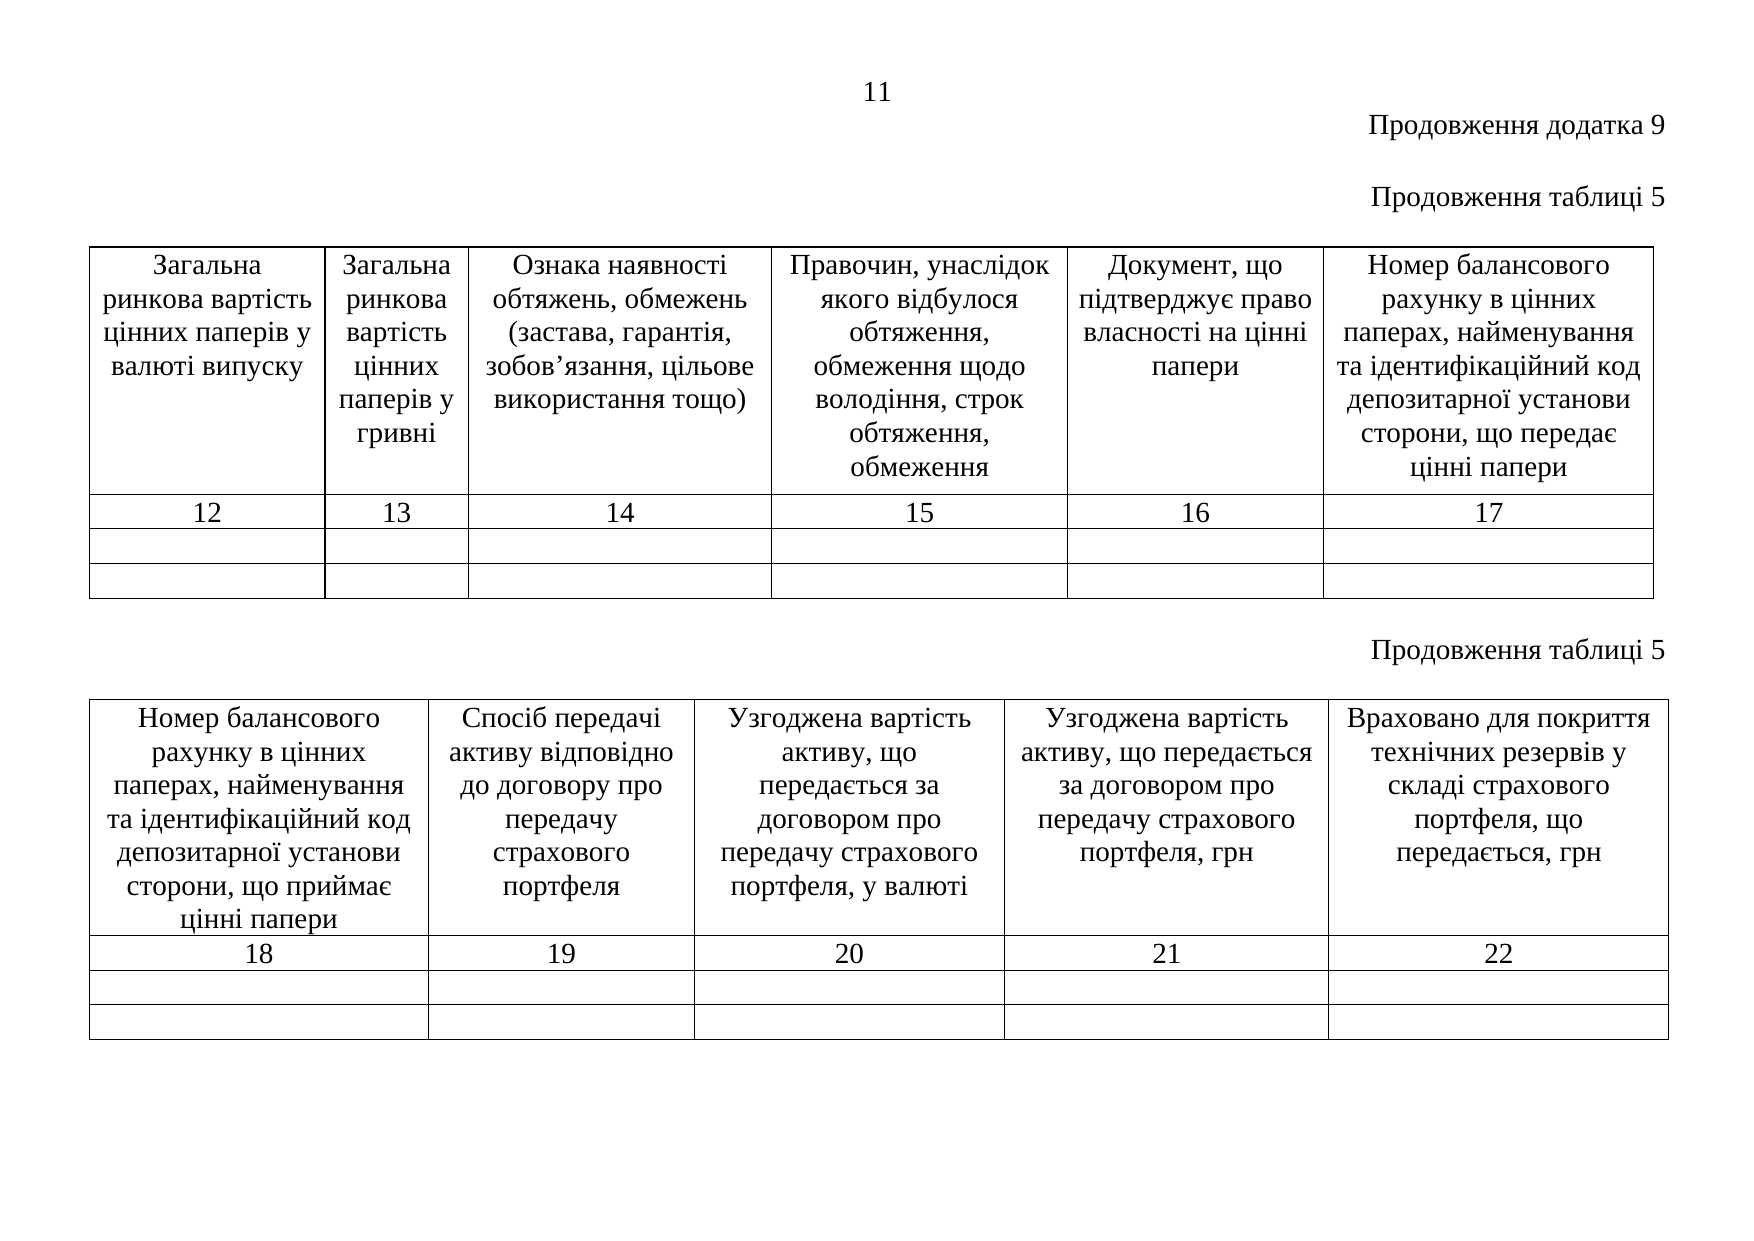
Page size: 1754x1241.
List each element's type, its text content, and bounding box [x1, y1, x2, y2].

table_cell 17 [1324, 495, 1653, 528]
table_cell 16 [1068, 495, 1323, 528]
table_cell [429, 971, 694, 1004]
table_cell [469, 529, 771, 563]
table_header Спосіб передачі активу відповідно до договору про передачу страхового портфеля [429, 700, 694, 935]
table_cell [1329, 1005, 1668, 1039]
table_cell [772, 564, 1067, 597]
table_cell 18 [90, 936, 428, 969]
table_cell 20 [695, 936, 1004, 969]
text Продовження таблиці 5 [89, 179, 1665, 213]
table_cell [1324, 564, 1653, 597]
text Продовження таблиці 5 [89, 632, 1665, 666]
table_cell 14 [469, 495, 771, 528]
table_cell [326, 564, 468, 597]
table_header Загальна ринкова вартість цінних паперів у гривні [326, 248, 468, 494]
table_cell 12 [90, 495, 324, 528]
table_cell [90, 529, 324, 563]
table_cell [695, 971, 1004, 1004]
table_header Ознака наявності обтяжень, обмежень (застава, гарантія, зобовʼязання, цільове використання тощо) [469, 248, 771, 494]
table_cell 21 [1005, 936, 1328, 969]
table_header Враховано для покриття технічних резервів у складі страхового портфеля, що передається, грн [1329, 700, 1668, 935]
table_cell [772, 529, 1067, 563]
table_cell [90, 971, 428, 1004]
table_header Документ, що підтверджує право власності на цінні папери [1068, 248, 1323, 494]
table_cell [1005, 1005, 1328, 1039]
table_cell [1068, 564, 1323, 597]
table_cell [90, 564, 324, 597]
table_header Узгоджена вартість активу, що передається за договором про передачу страхового портфеля, у валюті [695, 700, 1004, 935]
table_cell 15 [772, 495, 1067, 528]
table_header Узгоджена вартість активу, що передається за договором про передачу страхового портфеля, грн [1005, 700, 1328, 935]
table_cell [1005, 971, 1328, 1004]
table_cell 19 [429, 936, 694, 969]
table_header Загальна ринкова вартість цінних паперів у валюті випуску [90, 248, 324, 494]
table_cell [695, 1005, 1004, 1039]
table_cell [1329, 971, 1668, 1004]
table_header Номер балансового рахунку в цінних паперах, найменування та ідентифікаційний код депозитарної установи сторони, що приймає цінні папери [90, 700, 428, 935]
table_cell [90, 1005, 428, 1039]
table_header Номер балансового рахунку в цінних паперах, найменування та ідентифікаційний код депозитарної установи сторони, що передає цінні папери [1324, 248, 1653, 494]
table_cell 13 [326, 495, 468, 528]
table_cell [469, 564, 771, 597]
table_cell [429, 1005, 694, 1039]
table_cell [326, 529, 468, 563]
table_cell 22 [1329, 936, 1668, 969]
table_cell [1068, 529, 1323, 563]
table_header Правочин, унаслідок якого відбулося обтяження, обмеження щодо володіння, строк обтяження, обмеження [772, 248, 1067, 494]
table_cell [1324, 529, 1653, 563]
